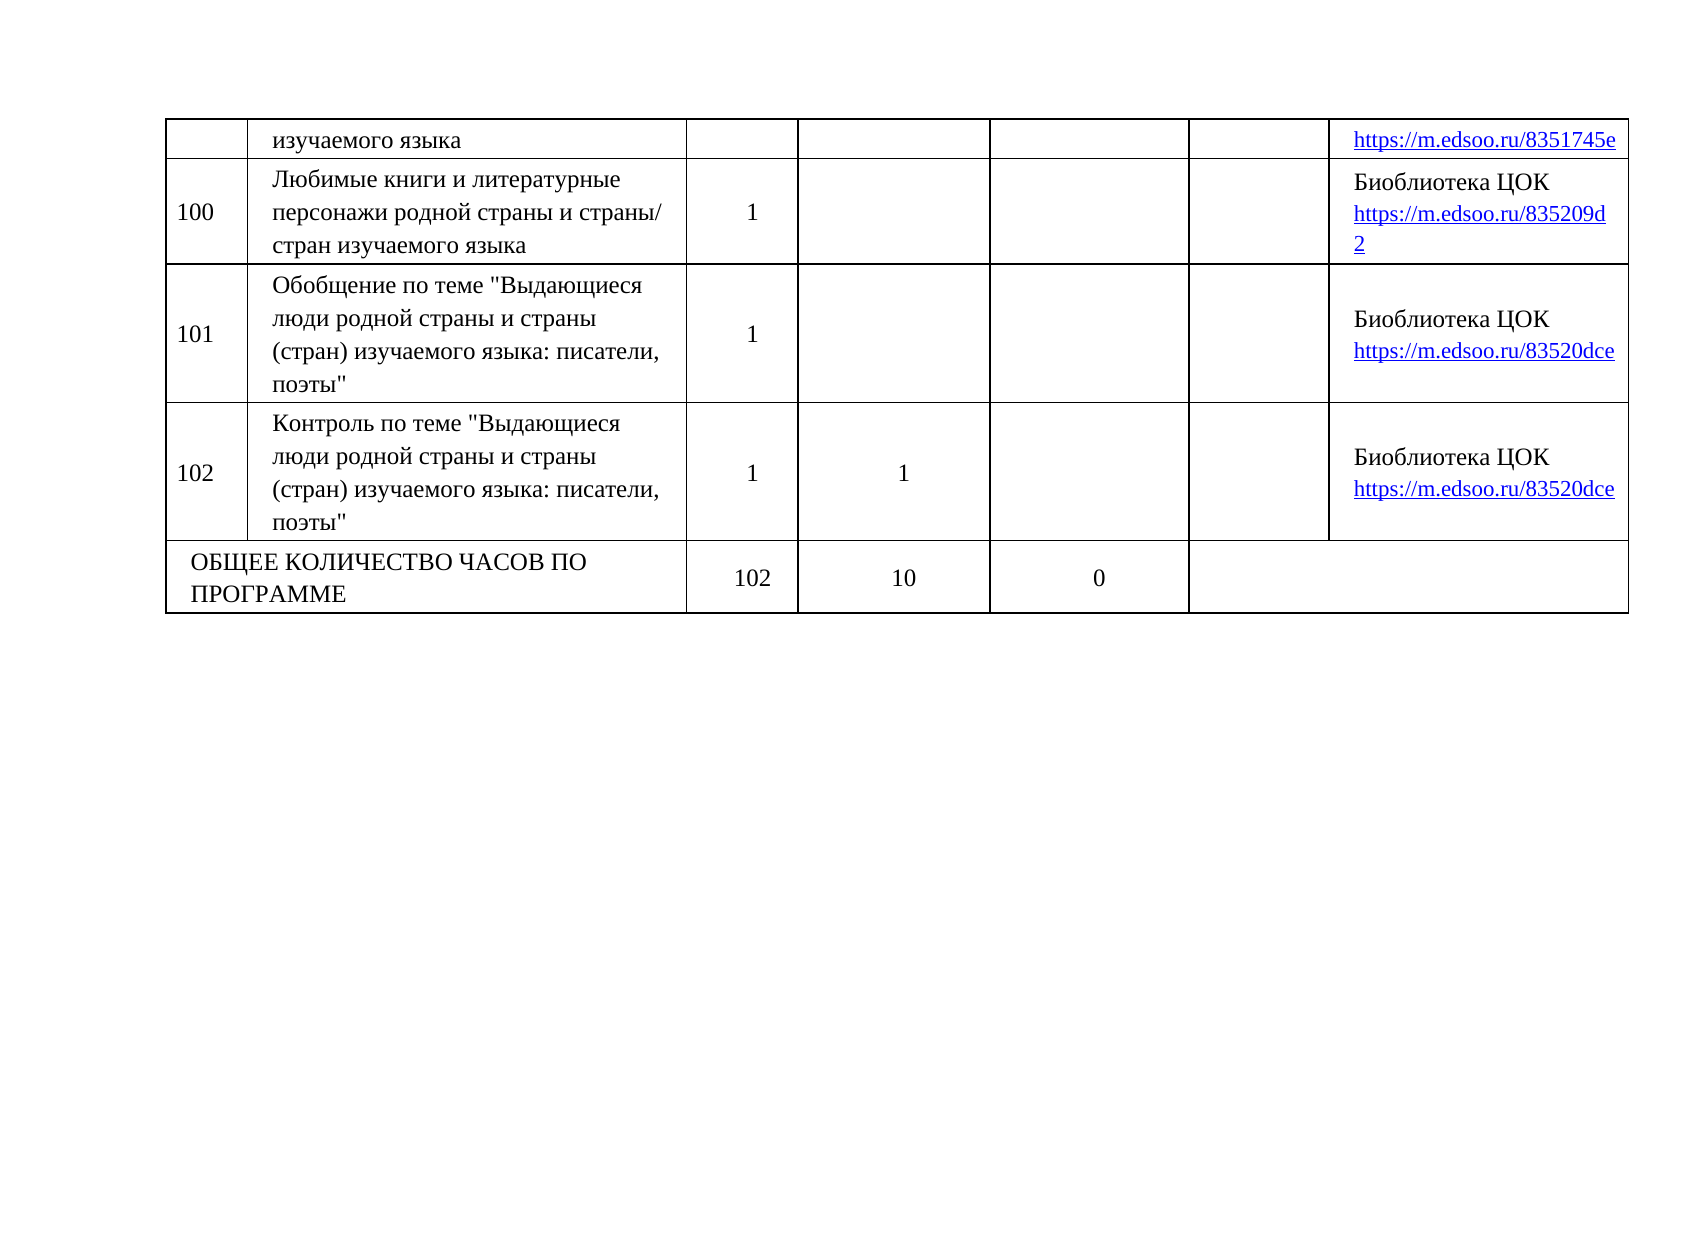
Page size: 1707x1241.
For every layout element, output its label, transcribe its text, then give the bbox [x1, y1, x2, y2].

table_cell 1 [687, 120, 797, 157]
table_cell 0 [991, 541, 1188, 612]
table_cell [991, 265, 1188, 401]
table_cell 102 [687, 541, 797, 612]
table_cell 100 [167, 159, 247, 263]
table_cell ОБЩЕЕ КОЛИЧЕСТВО ЧАСОВ ПО ПРОГРАММЕ [167, 541, 686, 612]
table_cell [991, 120, 1188, 157]
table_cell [248, 120, 686, 157]
table_cell [1190, 120, 1328, 157]
table_cell 1 [799, 403, 989, 540]
table_cell [991, 159, 1188, 263]
table_cell 1 [687, 265, 797, 401]
table_cell [1190, 403, 1328, 540]
table_cell Обобщение по теме "Выдающиеся люди родной страны и страны (стран) изучаемого языка: писатели, поэты" [248, 265, 686, 401]
table_cell Контроль по теме "Выдающиеся люди родной страны и страны (стран) изучаемого языка: писатели, поэты" [248, 403, 686, 540]
table_cell [799, 159, 989, 263]
table_cell [1190, 159, 1328, 263]
table_cell 10 [799, 541, 989, 612]
table_cell [799, 120, 989, 157]
table_cell [1190, 265, 1328, 401]
table_cell Биоблиотека ЦОК https://m.edsoo.ru/83520dce [1330, 265, 1628, 401]
table_cell 1 [687, 403, 797, 540]
table_cell [991, 403, 1188, 540]
table_cell [1190, 541, 1628, 612]
table_cell Биоблиотека ЦОК https://m.edsoo.ru/83520dce [1330, 403, 1628, 540]
table_cell Любимые книги и литературные персонажи родной страны и страны/ стран изучаемого языка [248, 159, 686, 263]
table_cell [1330, 120, 1628, 157]
table_cell 1 [687, 159, 797, 263]
table_cell 99 [167, 120, 247, 157]
table_cell 101 [167, 265, 247, 401]
table_cell [799, 265, 989, 401]
table_cell 102 [167, 403, 247, 540]
table_cell Биоблиотека ЦОК https://m.edsoo.ru/835209d2 [1330, 159, 1628, 263]
